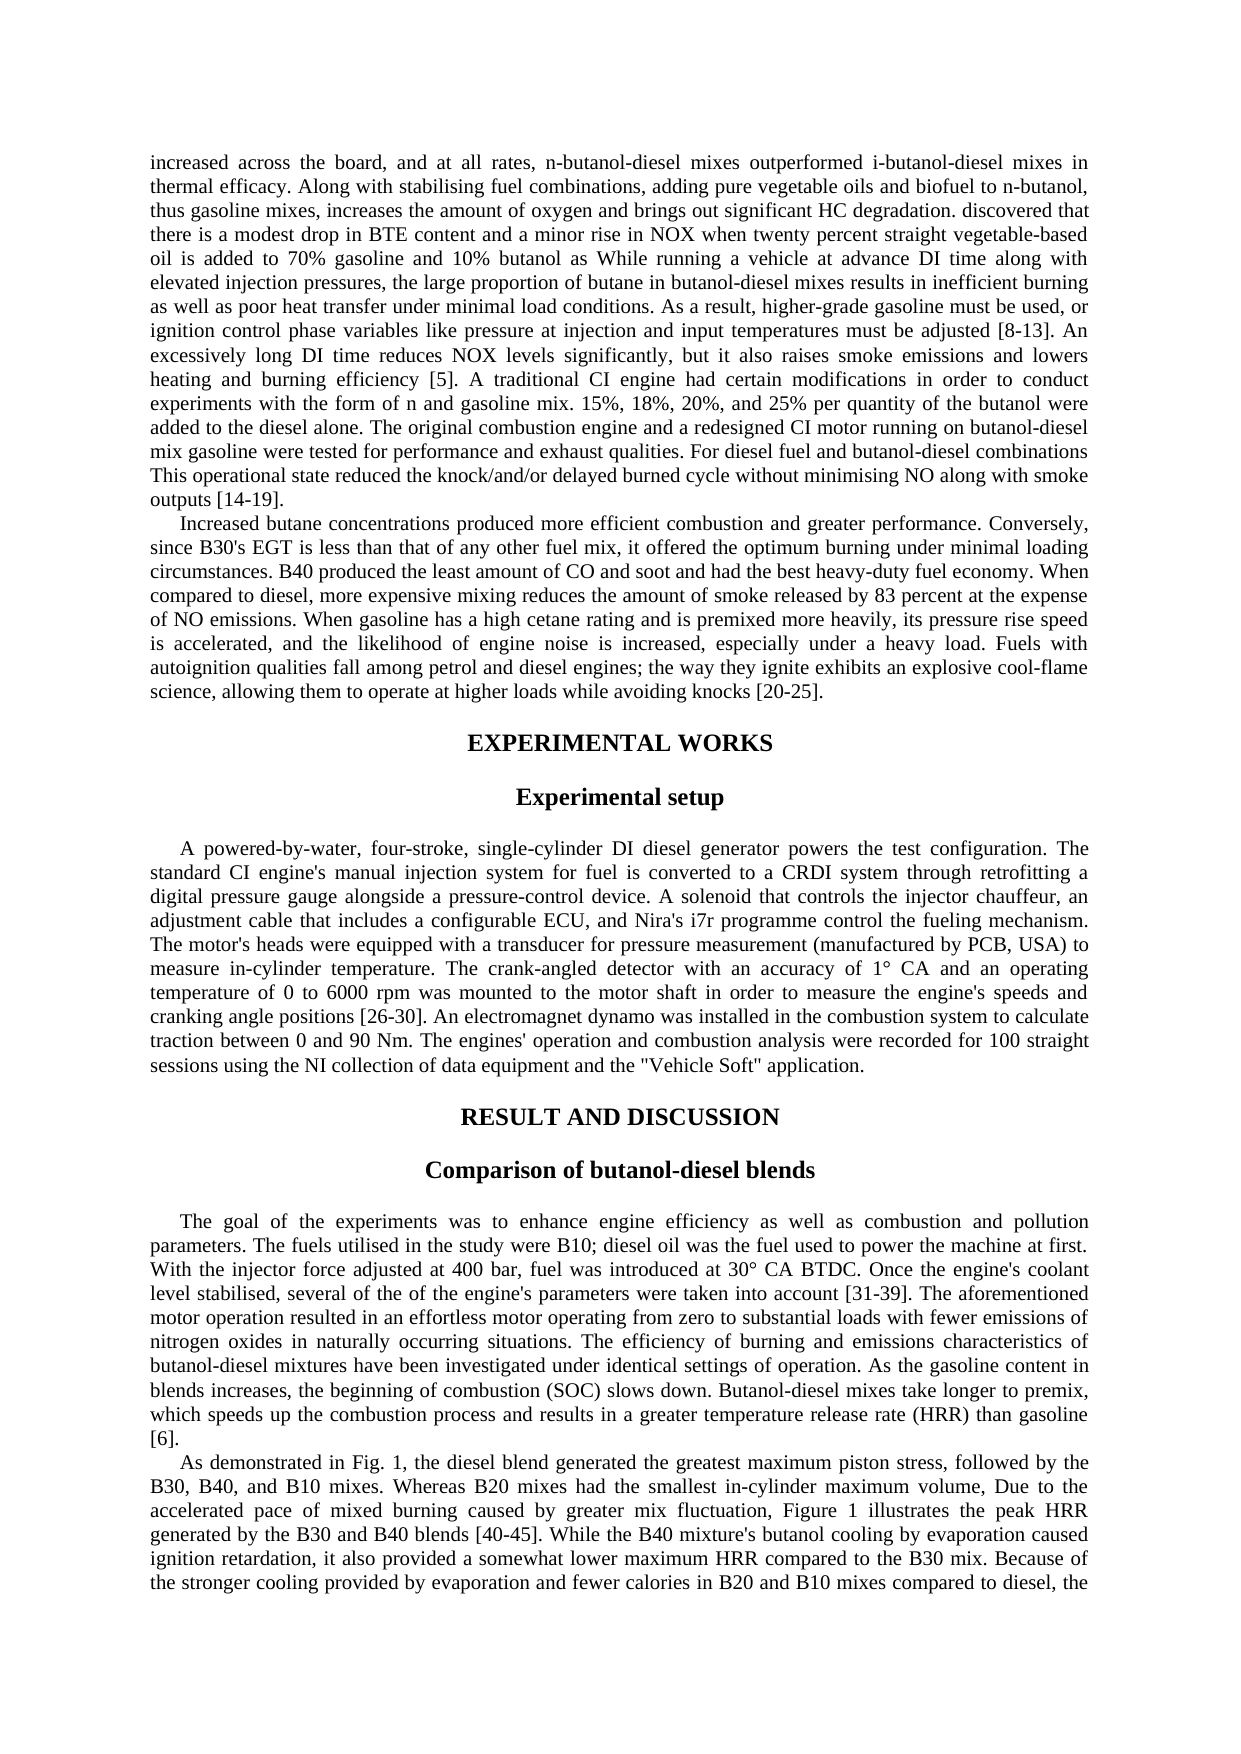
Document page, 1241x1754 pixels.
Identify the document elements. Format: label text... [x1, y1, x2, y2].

subtitle Result and discussion [150, 1102, 1090, 1130]
subtitle Comparison of butanol-diesel blends [150, 1155, 1090, 1184]
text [150, 150, 1090, 511]
text A powered-by-water, four-stroke, single-cylinder DI diesel generator powers the test configuration. The standard CI engine's manual injection system for fuel is converted to a CRDI system through retrofitting a digital pressure gauge alongside a pressure-control device. A solenoid that controls the injector chauffeur, an adjustment cable that includes a configurable ECU, and Nira's i7r programme control the fueling mechanism. The motor's heads were equipped with a transducer for pressure measurement (manufactured by PCB, USA) to measure in-cylinder temperature. The crank-angled detector with an accuracy of 1° CA and an operating temperature of 0 to 6000 rpm was mounted to the motor shaft in order to measure the engine's speeds and cranking angle positions [26-30]. An electromagnet dynamo was installed in the combustion system to calculate traction between 0 and 90 Nm. The engines' operation and combustion analysis were recorded for 100 straight sessions using the NI collection of data equipment and the "Vehicle Soft" application. [150, 836, 1090, 1077]
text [150, 1450, 1090, 1594]
text The goal of the experiments was to enhance engine efficiency as well as combustion and pollution parameters. The fuels utilised in the study were B10; diesel oil was the fuel used to power the machine at first. With the injector force adjusted at 400 bar, fuel was introduced at 30° CA BTDC. Once the engine's coolant level stabilised, several of the of the engine's parameters were taken into account [31-39]. The aforementioned motor operation resulted in an effortless motor operating from zero to substantial loads with fewer emissions of nitrogen oxides in naturally occurring situations. The efficiency of burning and emissions characteristics of butanol-diesel mixtures have been investigated under identical settings of operation. As the gasoline content in blends increases, the beginning of combustion (SOC) slows down. Butanol-diesel mixes take longer to premix, which speeds up the combustion process and results in a greater temperature release rate (HRR) than gasoline [6]. [150, 1209, 1090, 1450]
subtitle Experimental setup [150, 782, 1090, 811]
text Increased butane concentrations produced more efficient combustion and greater performance. Conversely, since B30's EGT is less than that of any other fuel mix, it offered the optimum burning under minimal loading circumstances. B40 produced the least amount of CO and soot and had the best heavy-duty fuel economy. When compared to diesel, more expensive mixing reduces the amount of smoke released by 83 percent at the expense of NO emissions. When gasoline has a high cetane rating and is premixed more heavily, its pressure rise speed is accelerated, and the likelihood of engine noise is increased, especially under a heavy load. Fuels with autoignition qualities fall among petrol and diesel engines; the way they ignite exhibits an explosive cool-flame science, allowing them to operate at higher loads while avoiding knocks [20-25]. [150, 511, 1090, 703]
subtitle Experimental works [150, 728, 1090, 757]
